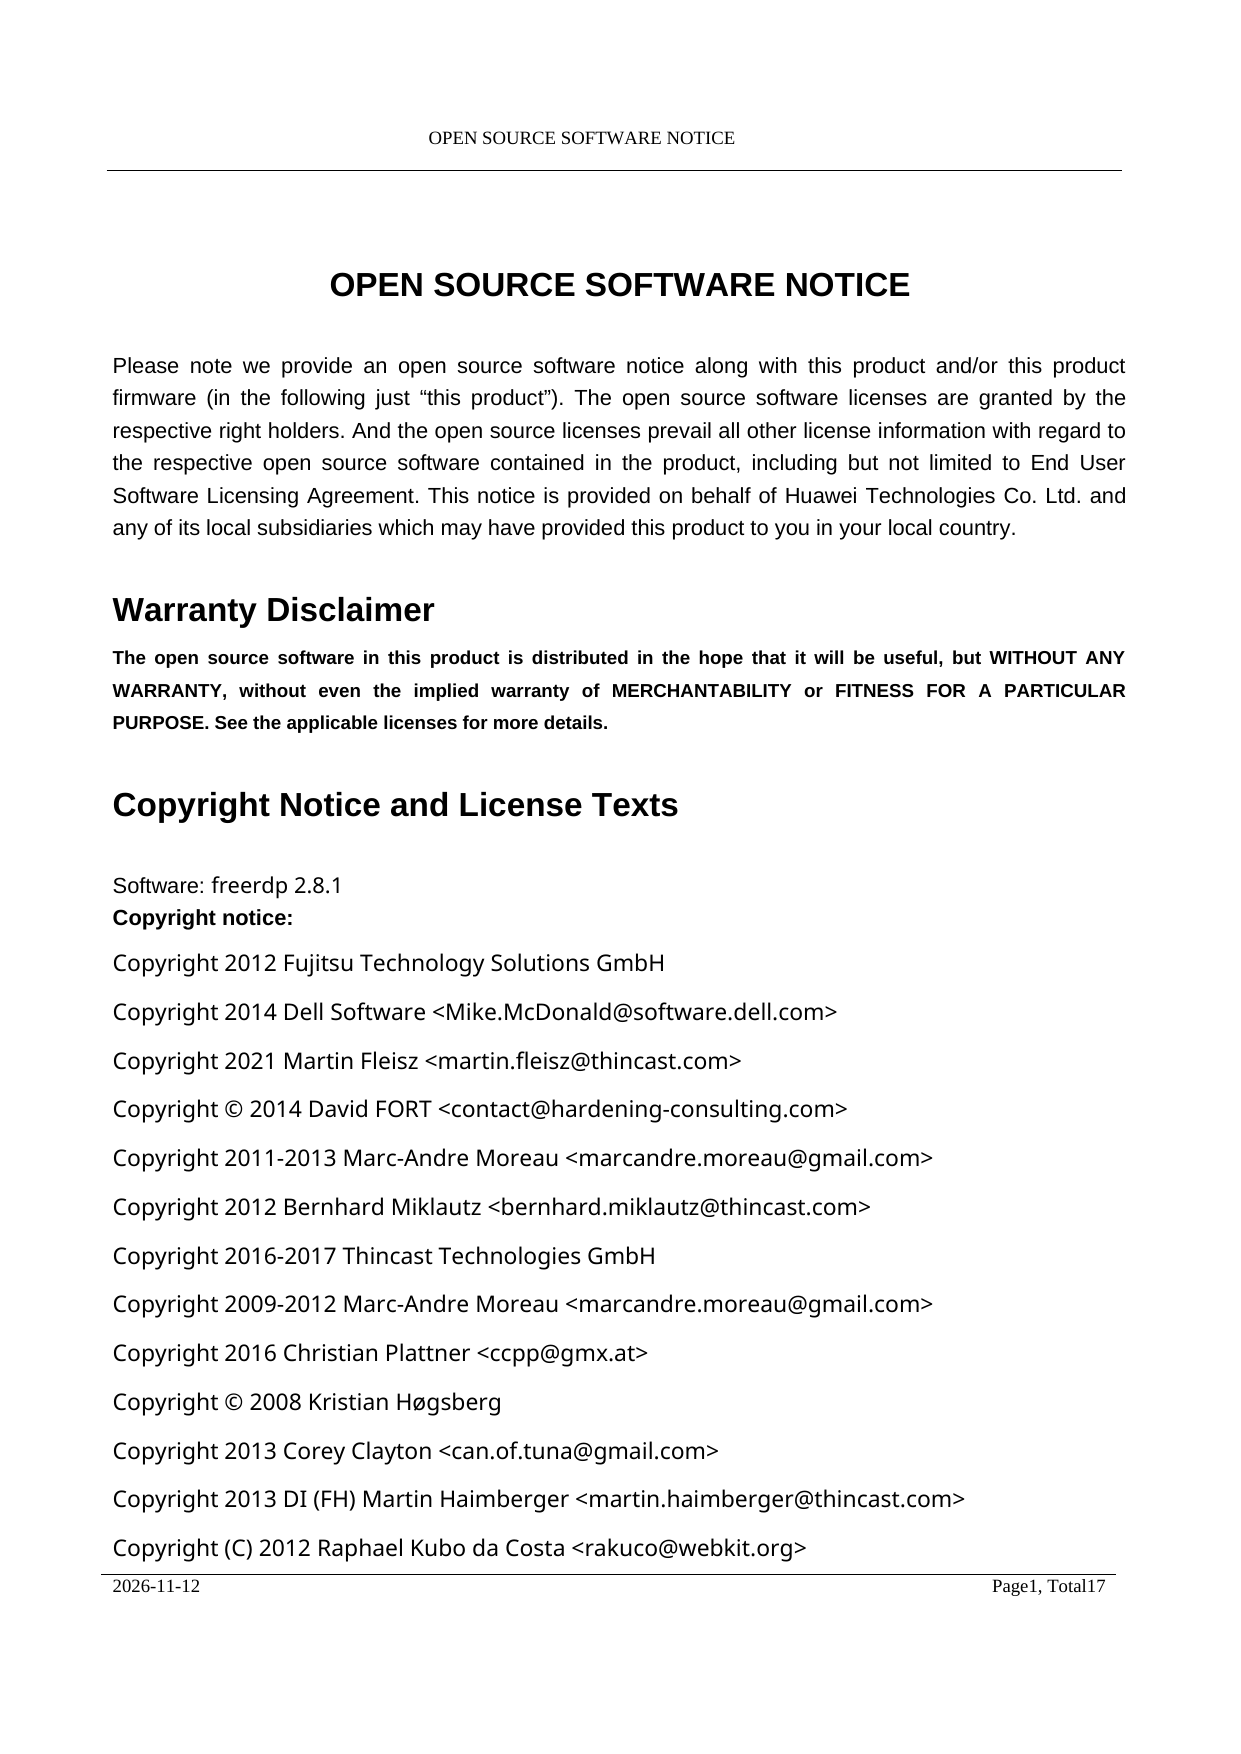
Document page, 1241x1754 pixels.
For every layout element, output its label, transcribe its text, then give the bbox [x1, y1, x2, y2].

text OPEN SOURCE SOFTWARE NOTICE [112, 251, 1128, 316]
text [112, 947, 1128, 1564]
text Software: freerdp 2.8.1 [112, 869, 1128, 901]
text Copyright Notice and License Texts [112, 771, 1128, 836]
text Warranty Disclaimer [112, 576, 1128, 641]
text Copyright notice: [112, 901, 1128, 934]
text Please note we provide an open source software notice along with this product and/or this product firmware (in the following just “this product”). The open source software licenses are granted by the respective right holders. And the open source licenses prevail all other license information with regard to the respective open source software contained in the product, including but not limited to End User Software Licensing Agreement. This notice is provided on behalf of Huawei Technologies Co. Ltd. and any of its local subsidiaries which may have provided this product to you in your local country. [112, 349, 1128, 544]
text The open source software in this product is distributed in the hope that it will be useful, but WITHOUT ANY WARRANTY, without even the implied warranty of MERCHANTABILITY or FITNESS FOR A PARTICULAR PURPOSE. See the applicable licenses for more details. [112, 641, 1128, 739]
